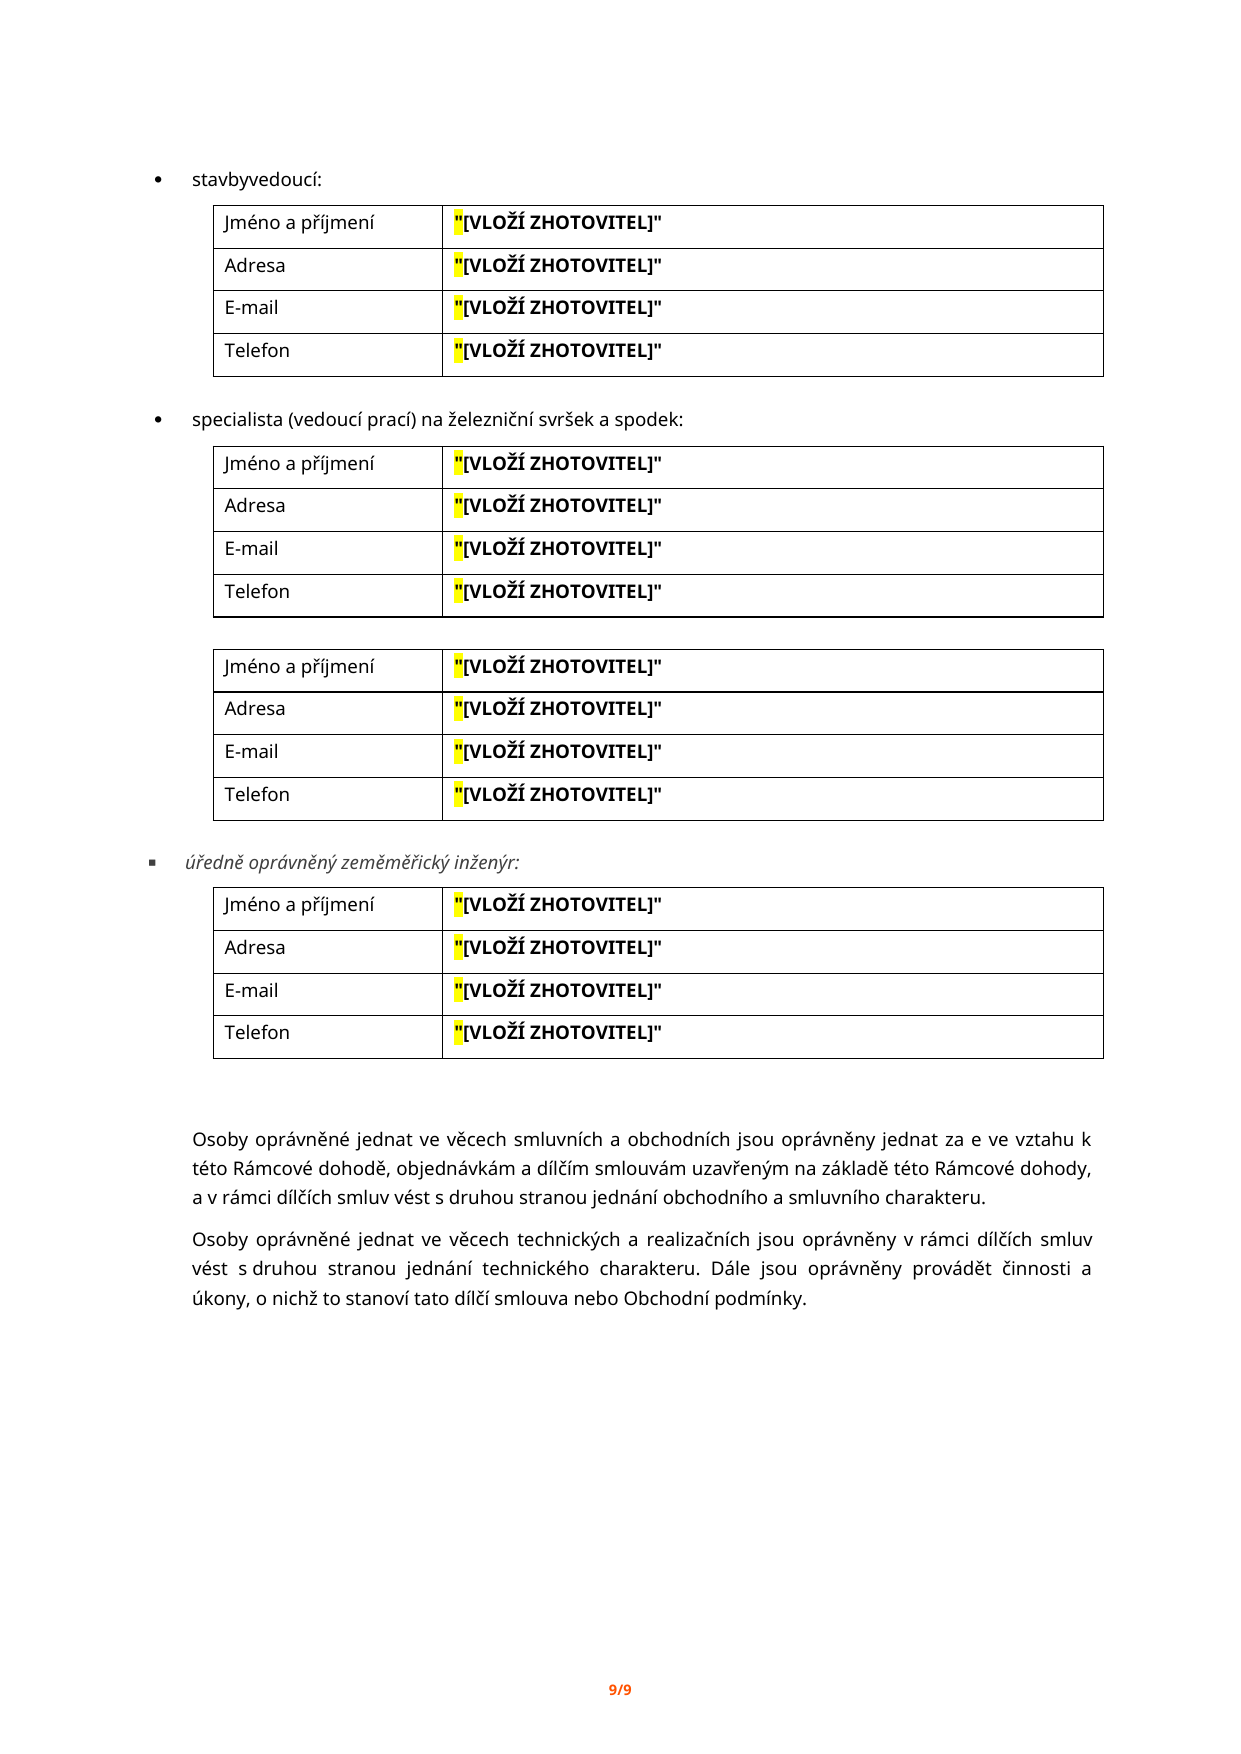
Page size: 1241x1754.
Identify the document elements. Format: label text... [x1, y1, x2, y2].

table_cell [443, 489, 1103, 531]
table_cell [443, 778, 1103, 819]
table_cell [443, 1016, 1103, 1058]
table_cell Adresa [214, 249, 442, 290]
table_header Jméno a příjmení [214, 888, 442, 930]
table_cell Adresa [214, 931, 442, 973]
table_cell Telefon [214, 778, 442, 819]
text Osoby oprávněné jednat ve věcech technických a realizačních jsou oprávněny v rámci dílčích smluv vést s druhou stranou jednání technického charakteru. Dále jsou oprávněny provádět činnosti a úkony, o nichž to stanoví tato dílčí smlouva nebo Obchodní podmínky. [192, 1226, 1093, 1310]
subtitle úředně oprávněný zeměměřický inženýr: [148, 846, 1093, 875]
table_header [443, 650, 1103, 691]
list stavbyvedoucí: [155, 161, 1093, 192]
table_cell Telefon [214, 575, 442, 616]
table_cell E-mail [214, 532, 442, 574]
text Osoby oprávněné jednat ve věcech smluvních a obchodních jsou oprávněny jednat za e ve vztahu k této Rámcové dohodě, objednávkám a dílčím smlouvám uzavřeným na základě této Rámcové dohody, a v rámci dílčích smluv vést s druhou stranou jednání obchodního a smluvního charakteru. [192, 1126, 1093, 1210]
table_cell Telefon [214, 1016, 442, 1058]
table_cell [443, 575, 1103, 616]
table_cell [443, 693, 1103, 734]
table_header [443, 206, 1103, 248]
table_cell [443, 532, 1103, 574]
table_header Jméno a příjmení [214, 206, 442, 248]
table_header [443, 888, 1103, 930]
table_cell Telefon [214, 334, 442, 376]
table_cell [443, 291, 1103, 333]
table_cell [443, 249, 1103, 290]
table_cell [443, 974, 1103, 1015]
table_cell [443, 931, 1103, 973]
table_cell E-mail [214, 735, 442, 777]
table_cell E-mail [214, 291, 442, 333]
table_cell E-mail [214, 974, 442, 1015]
table_header [443, 447, 1103, 488]
table_header Jméno a příjmení [214, 650, 442, 691]
table_cell Adresa [214, 693, 442, 734]
table_cell [443, 735, 1103, 777]
table_cell Adresa [214, 489, 442, 531]
table_header Jméno a příjmení [214, 447, 442, 488]
list specialista (vedoucí prací) na železniční svršek a spodek: [155, 402, 1093, 433]
table_cell [443, 334, 1103, 376]
